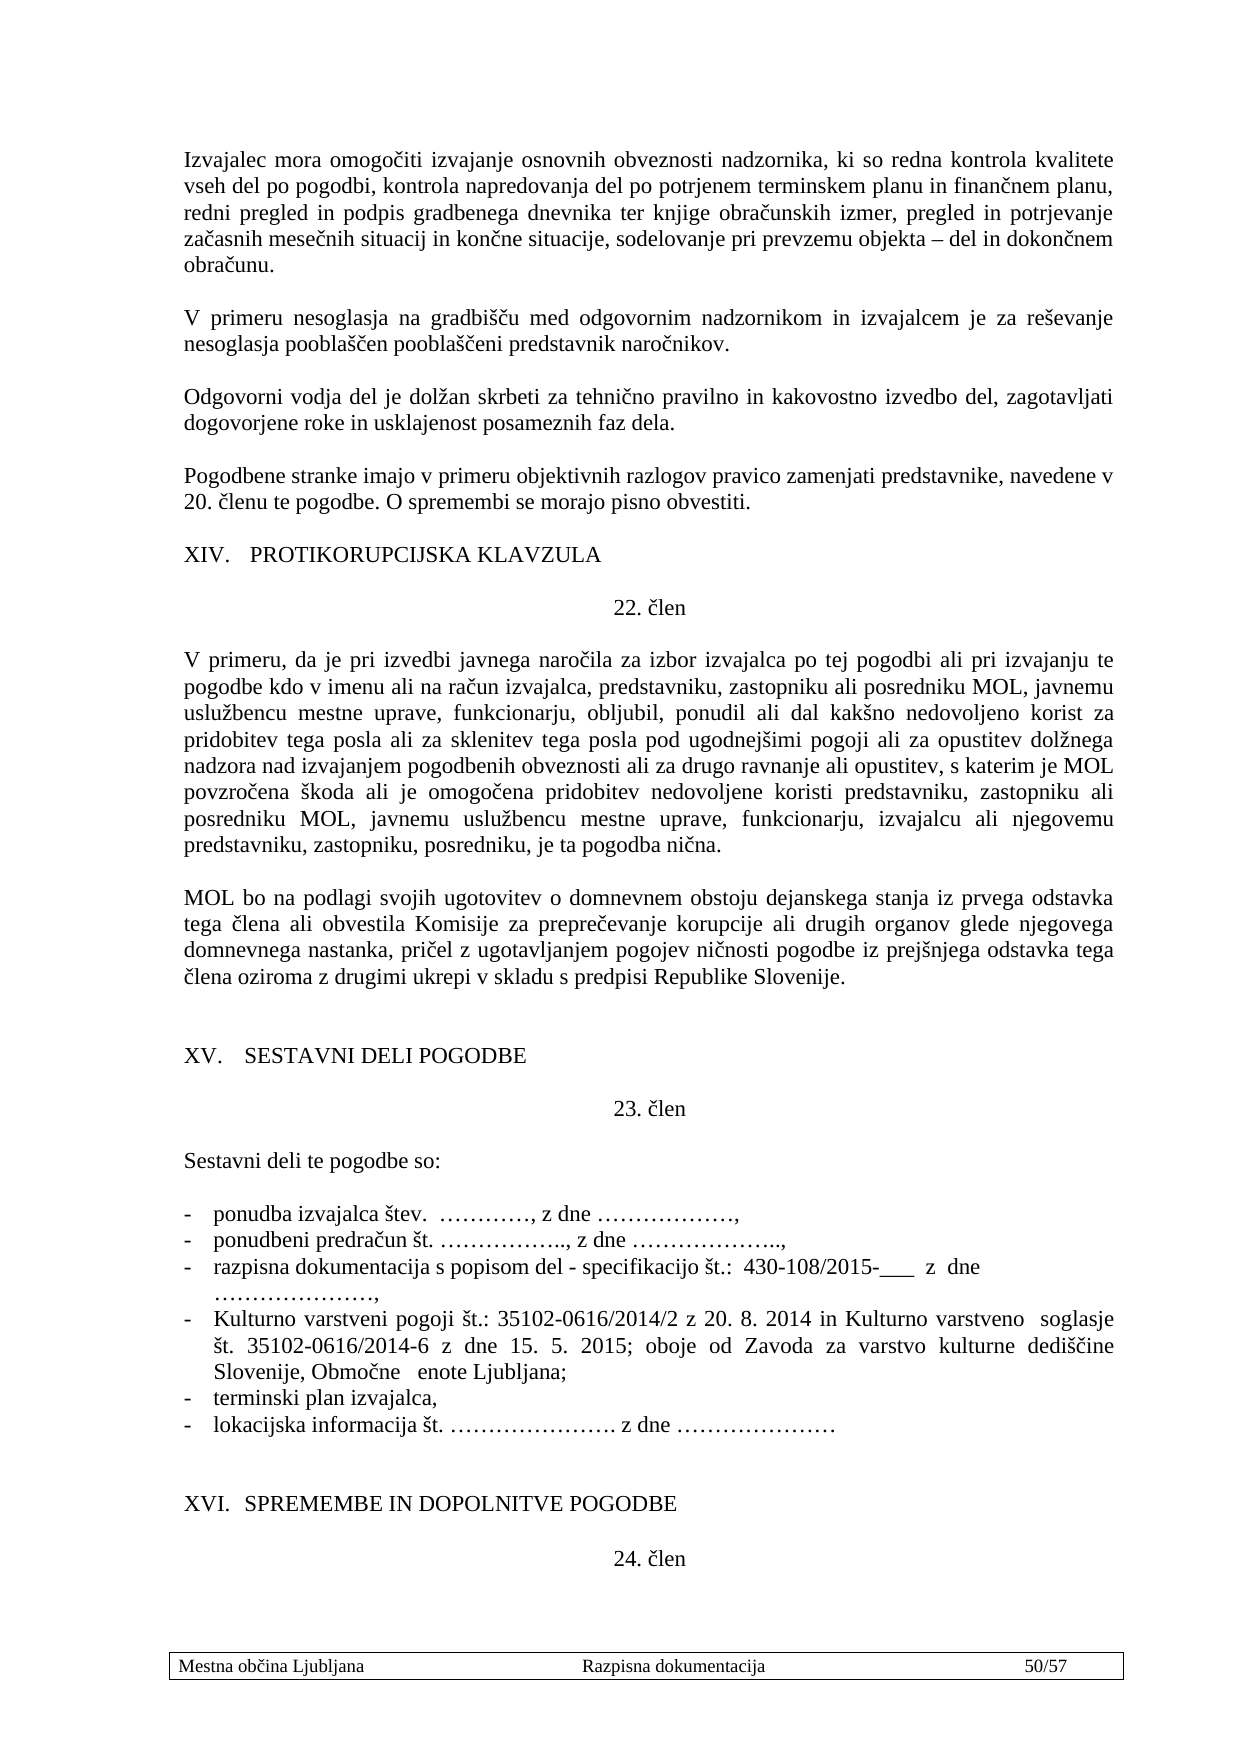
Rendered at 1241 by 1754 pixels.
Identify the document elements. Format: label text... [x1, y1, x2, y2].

text 24. člen [184, 1545, 1115, 1572]
subtitle PROTIKORUPCIJSKA KLAVZULA [184, 541, 1115, 567]
subtitle SESTAVNI DELI POGODBE [184, 1042, 1115, 1068]
text Odgovorni vodja del je dolžan skrbeti za tehnično pravilno in kakovostno izvedbo del, zagotavljati dogovorjene roke in usklajenost posameznih faz dela. [184, 383, 1115, 436]
text Pogodbene stranke imajo v primeru objektivnih razlogov pravico zamenjati predstavnike, navedene v 20. členu te pogodbe. O spremembi se morajo pisno obvestiti. [184, 462, 1115, 515]
list terminski plan izvajalca, [184, 1384, 1115, 1411]
list ponudba izvajalca štev. …………, z dne ………………, [184, 1200, 1115, 1226]
text V primeru, da je pri izvedbi javnega naročila za izbor izvajalca po tej pogodbi ali pri izvajanju te pogodbe kdo v imenu ali na račun izvajalca, predstavniku, zastopniku ali posredniku MOL, javnemu uslužbencu mestne uprave, funkcionarju, obljubil, ponudil ali dal kakšno nedovoljeno korist za pridobitev tega posla ali za sklenitev tega posla pod ugodnejšimi pogoji ali za opustitev dolžnega nadzora nad izvajanjem pogodbenih obveznosti ali za drugo ravnanje ali opustitev, s katerim je MOL povzročena škoda ali je omogočena pridobitev nedovoljene koristi predstavniku, zastopniku ali posredniku MOL, javnemu uslužbencu mestne uprave, funkcionarju, izvajalcu ali njegovemu predstavniku, zastopniku, posredniku, je ta pogodba nična. [184, 647, 1115, 857]
list Kulturno varstveni pogoji št.: 35102-0616/2014/2 z 20. 8. 2014 in Kulturno varstveno soglasje št. 35102-0616/2014-6 z dne 15. 5. 2015; oboje od Zavoda za varstvo kulturne dediščine Slovenije, Območne enote Ljubljana; [184, 1305, 1115, 1384]
list lokacijska informacija št. …………………. z dne ………………… [184, 1411, 1115, 1437]
list razpisna dokumentacija s popisom del - specifikacijo št.: 430-108/2015-___ z dne …………………, [184, 1253, 1115, 1305]
text Izvajalec mora omogočiti izvajanje osnovnih obveznosti nadzornika, ki so redna kontrola kvalitete vseh del po pogodbi, kontrola napredovanja del po potrjenem terminskem planu in finančnem planu, redni pregled in podpis gradbenega dnevnika ter knjige obračunskih izmer, pregled in potrjevanje začasnih mesečnih situacij in končne situacije, sodelovanje pri prevzemu objekta – del in dokončnem obračunu. [184, 146, 1115, 278]
text 23. člen [184, 1094, 1115, 1121]
text MOL bo na podlagi svojih ugotovitev o domnevnem obstoju dejanskega stanja iz prvega odstavka tega člena ali obvestila Komisije za preprečevanje korupcije ali drugih organov glede njegovega domnevnega nastanka, pričel z ugotavljanjem pogojev ničnosti pogodbe iz prejšnjega odstavka tega člena oziroma z drugimi ukrepi v skladu s predpisi Republike Slovenije. [184, 884, 1115, 989]
text Sestavni deli te pogodbe so: [184, 1147, 1115, 1174]
text 22. člen [184, 594, 1115, 620]
subtitle SPREMEMBE IN DOPOLNITVE POGODBE [184, 1490, 1115, 1516]
list ponudbeni predračun št. …………….., z dne ……………….., [184, 1226, 1115, 1253]
text V primeru nesoglasja na gradbišču med odgovornim nadzornikom in izvajalcem je za reševanje nesoglasja pooblaščen pooblaščeni predstavnik naročnikov. [184, 304, 1115, 357]
